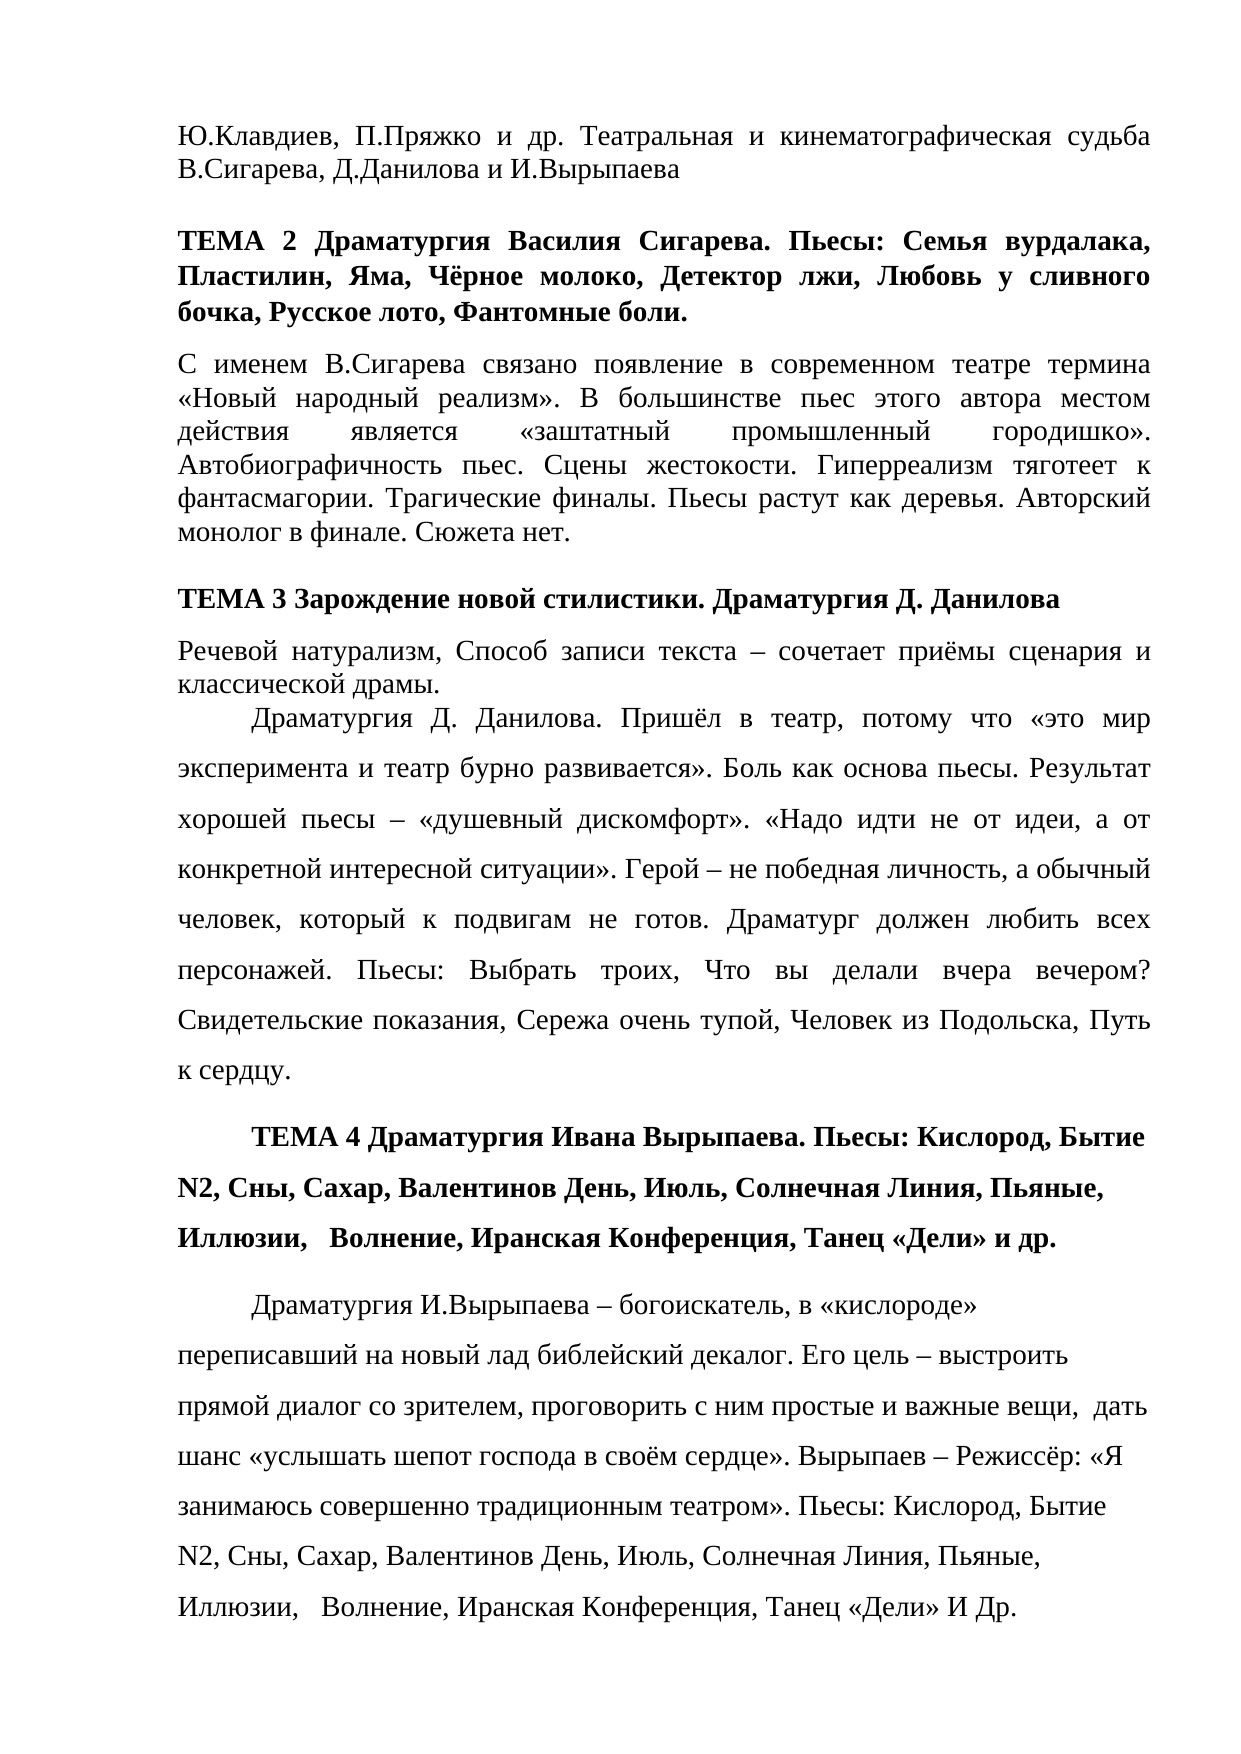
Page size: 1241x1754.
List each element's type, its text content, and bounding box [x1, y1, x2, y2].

text ТЕМА 4 Драматургия Ивана Вырыпаева. Пьесы: Кислород, Бытие N2, Сны, Сахар, Валентинов День, Июль, Солнечная Линия, Пьяные, Иллюзии, Волнение, Иранская Конференция, Танец «Дели» и др. [177, 1119, 1152, 1253]
text С именем В.Сигарева связано появление в современном театре термина «Новый народный реализм». В большинстве пьес этого автора местом действия является «заштатный промышленный городишко». Автобиографичность пьес. Сцены жестокости. Гиперреализм тяготеет к фантасмагории. Трагические финалы. Пьесы растут как деревья. Авторский монолог в финале. Сюжета нет. [177, 346, 1152, 547]
text Драматургия Д. Данилова. Пришёл в театр, потому что «это мир эксперимента и театр бурно развивается». Боль как основа пьесы. Результат хорошей пьесы – «душевный дискомфорт». «Надо идти не от идеи, а от конкретной интересной ситуации». Герой – не победная личность, а обычный человек, который к подвигам не готов. Драматург должен любить всех персонажей. Пьесы: Выбрать троих, Что вы делали вчера вечером? Свидетельские показания, Сережа очень тупой, Человек из Подольска, Путь к сердцу. [177, 700, 1152, 1086]
text ТЕМА 3 Зарождение новой стилистики. Драматургия Д. Данилова [177, 581, 1152, 614]
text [177, 118, 1152, 185]
text ТЕМА 2 Драматургия Василия Сигарева. Пьесы: Семья вурдалака, Пластилин, Яма, Чёрное молоко, Детектор лжи, Любовь у сливного бочка, Русское лото, Фантомные боли. [177, 223, 1152, 327]
text Речевой натурализм, Способ записи текста – сочетает приёмы сценария и классической драмы. [177, 633, 1152, 700]
text Драматургия И.Вырыпаева – богоискатель, в «кислороде» переписавший на новый лад библейский декалог. Его цель – выстроить прямой диалог со зрителем, проговорить с ним простые и важные вещи, дать шанс «услышать шепот господа в своём сердце». Вырыпаев – Режиссёр: «Я занимаюсь совершенно традиционным театром». Пьесы: Кислород, Бытие N2, Сны, Сахар, Валентинов День, Июль, Солнечная Линия, Пьяные, Иллюзии, Волнение, Иранская Конференция, Танец «Дели» И Др. [177, 1287, 1152, 1622]
